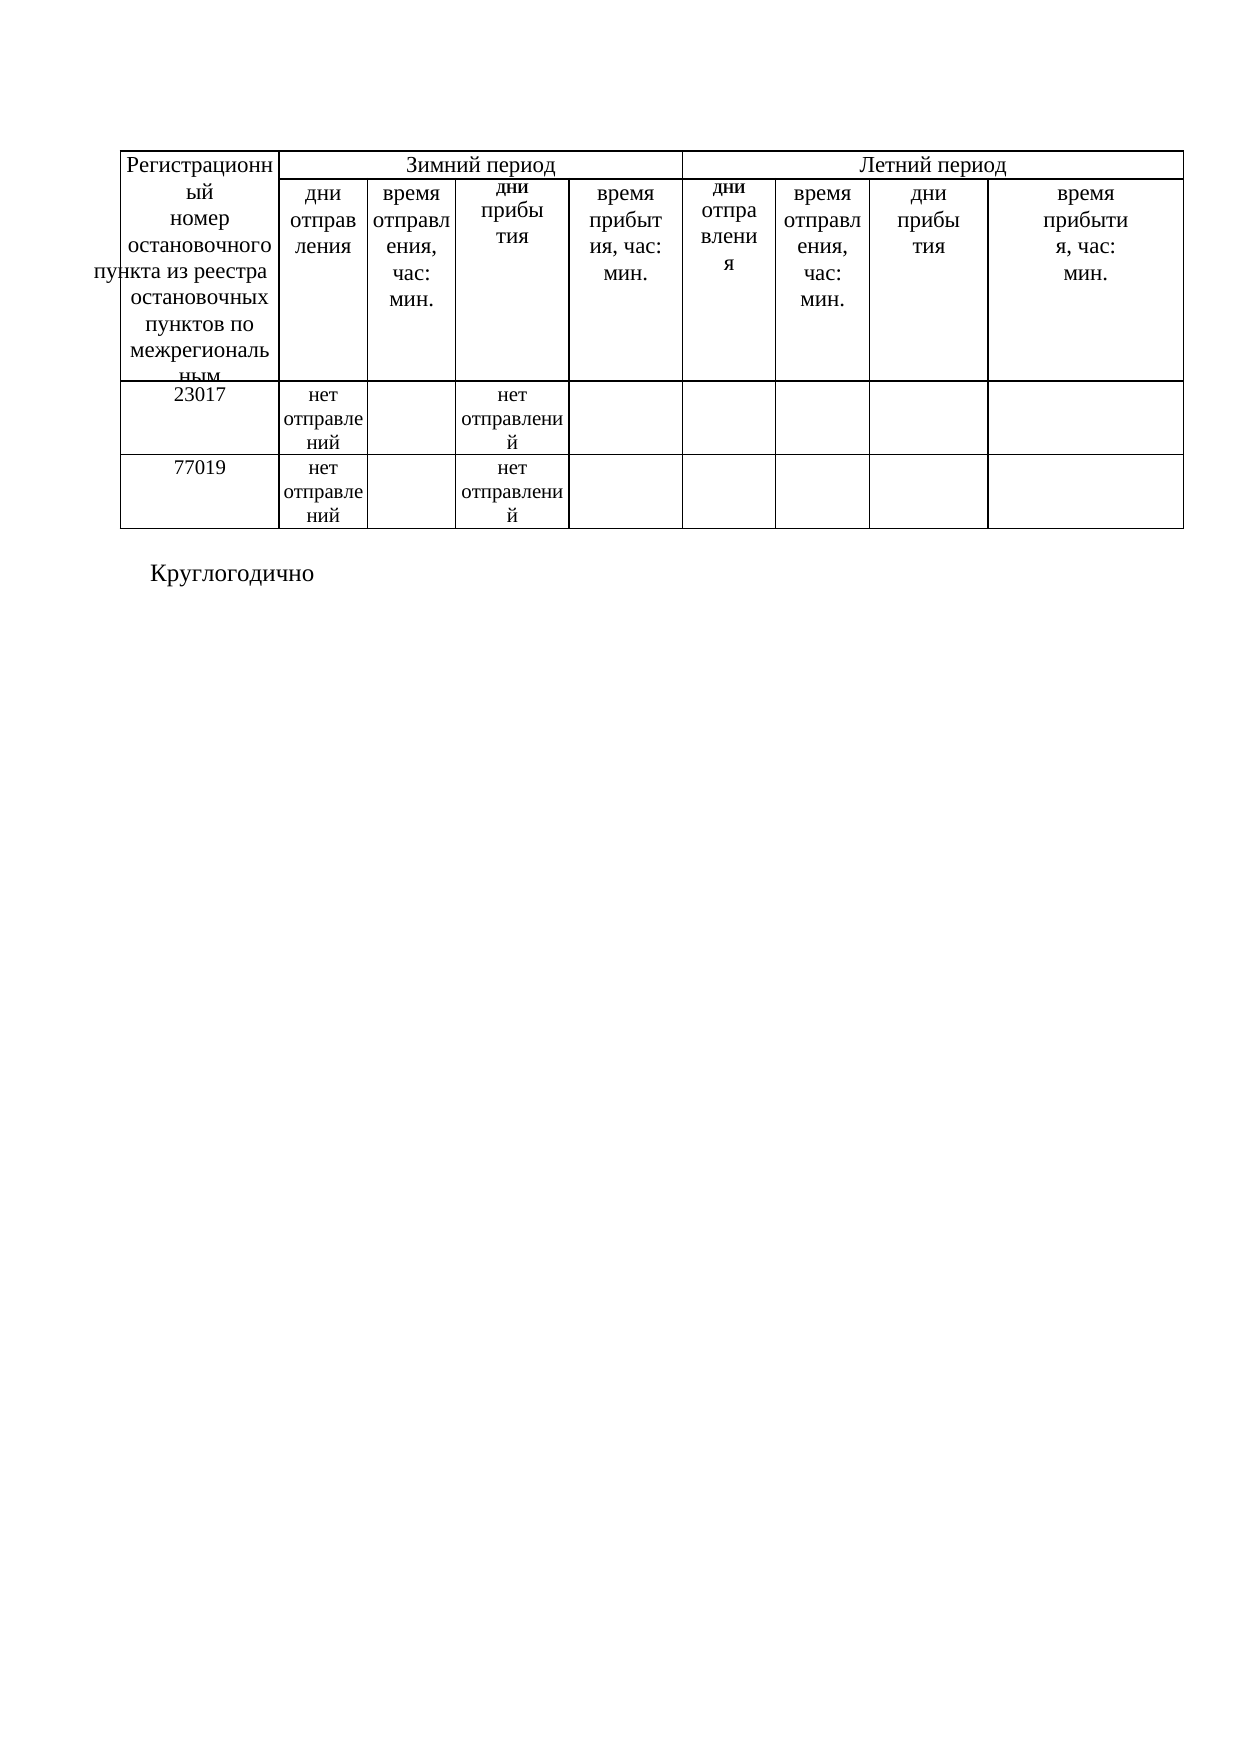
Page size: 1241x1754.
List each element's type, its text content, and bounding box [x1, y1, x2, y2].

table_cell [870, 455, 987, 527]
table_cell нет отправлений [280, 455, 367, 527]
text Круглогодично [150, 558, 1090, 587]
table_cell ДНИ прибы тия [456, 180, 568, 380]
table_cell [870, 382, 987, 454]
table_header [121, 152, 278, 380]
table_cell дни прибы тия [870, 180, 987, 380]
table_cell [570, 455, 682, 527]
table_cell [776, 382, 869, 454]
table_cell [570, 382, 682, 454]
table_cell [776, 455, 869, 527]
table_cell время отправл ения, час: мин. [368, 180, 455, 380]
table_cell [368, 455, 455, 527]
table_cell ДНИ отпра влени я [683, 180, 775, 380]
table_cell время прибыт ия, час: мин. [570, 180, 682, 380]
table_cell дни отправ ления [280, 180, 367, 380]
table_cell 77019 [121, 455, 278, 527]
table_cell время отправл ения, час: мин. [776, 180, 869, 380]
table_cell время прибыти я, час: мин. [989, 180, 1183, 380]
table_header Зимний период [280, 152, 682, 178]
table_cell [683, 382, 775, 454]
table_cell 23017 [121, 382, 278, 454]
table_cell [683, 455, 775, 527]
table_cell [989, 382, 1183, 454]
table_cell [989, 455, 1183, 527]
table_cell нет отправлений [456, 382, 568, 454]
table_cell нет отправлений [456, 455, 568, 527]
table_cell нет отправлений [280, 382, 367, 454]
table_cell [368, 382, 455, 454]
table_header Летний период [683, 152, 1183, 178]
